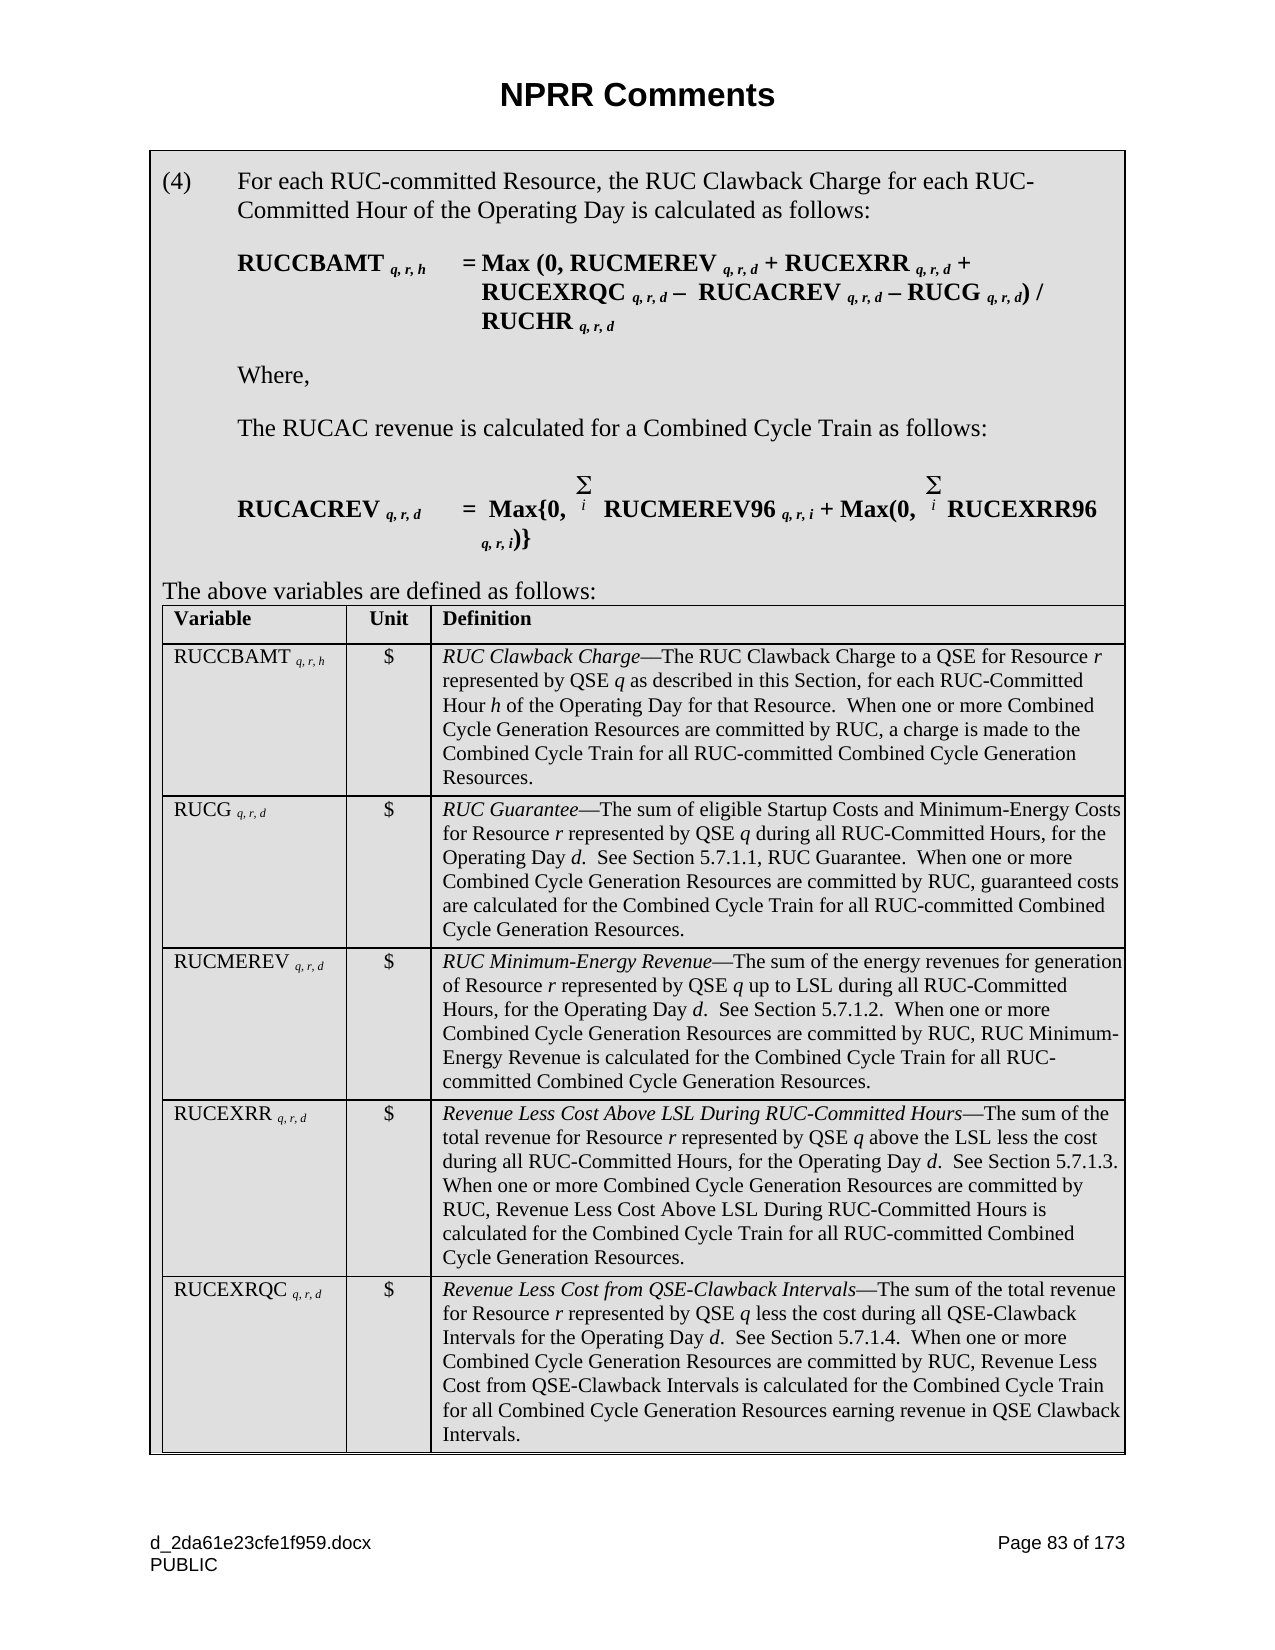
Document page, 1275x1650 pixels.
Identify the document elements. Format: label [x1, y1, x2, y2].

table_header [151, 151, 1124, 1453]
